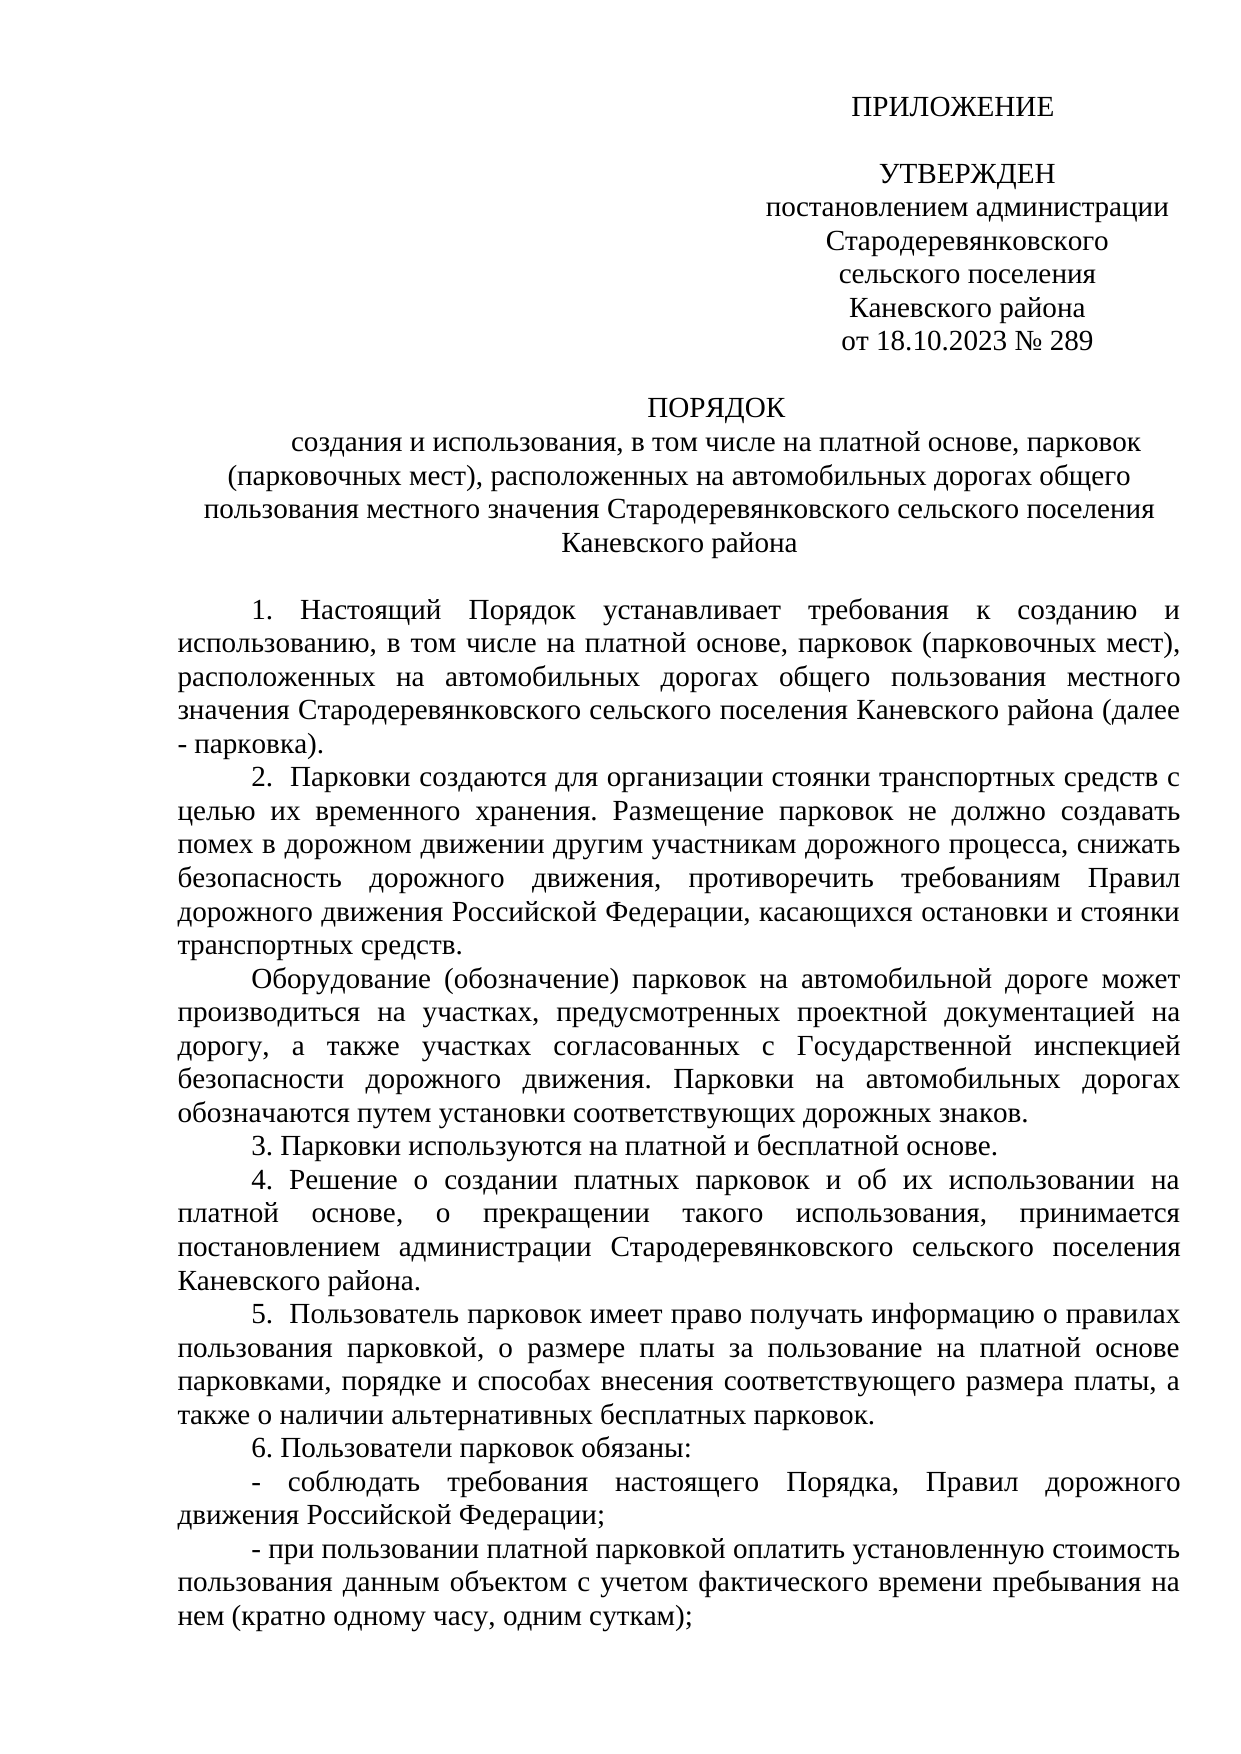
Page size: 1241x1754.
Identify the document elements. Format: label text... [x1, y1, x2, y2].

text УТВЕРЖДЕН [753, 156, 1181, 189]
text - соблюдать требования настоящего Порядка, Правил дорожного движения Российской Федерации; [177, 1464, 1181, 1531]
text сельского поселения [753, 256, 1181, 290]
text 5. Пользователь парковок имеет право получать информацию о правилах пользования парковкой, о размере платы за пользование на платной основе парковками, порядке и способах внесения соответствующего размера платы, а также о наличии альтернативных бесплатных парковок. [177, 1296, 1181, 1430]
text - при пользовании платной парковкой оплатить установленную стоимость пользования данным объектом с учетом фактического времени пребывания на нем (кратно одному часу, одним суткам); [177, 1531, 1181, 1632]
text 4. Решение о создании платных парковок и об их использовании на платной основе, о прекращении такого использования, принимается постановлением администрации Стародеревянковского сельского поселения Каневского района. [177, 1162, 1181, 1296]
text Каневского района [753, 290, 1181, 323]
text создания и использования, в том числе на платной основе, парковок (парковочных мест), расположенных на автомобильных дорогах общего пользования местного значения Стародеревянковского сельского поселения Каневского района [177, 424, 1181, 558]
text Оборудование (обозначение) парковок на автомобильной дороге может производиться на участках, предусмотренных проектной документацией на дорогу, а также участках согласованных с Государственной инспекцией безопасности дорожного движения. Парковки на автомобильных дорогах обозначаются путем установки соответствующих дорожных знаков. [177, 961, 1181, 1128]
text 3. Парковки используются на платной и бесплатной основе. [177, 1128, 1181, 1162]
text 1. Настоящий Порядок устанавливает требования к созданию и использованию, в том числе на платной основе, парковок (парковочных мест), расположенных на автомобильных дорогах общего пользования местного значения Стародеревянковского сельского поселения Каневского района (далее - парковка). [177, 592, 1181, 759]
text 6. Пользователи парковок обязаны: [177, 1430, 1181, 1464]
text постановлением администрации [753, 189, 1181, 223]
text ПОРЯДОК [177, 391, 1181, 424]
text от 18.10.2023 № 289 [753, 323, 1181, 357]
text ПРИЛОЖЕНИЕ [177, 89, 1181, 122]
text Стародеревянковского [753, 223, 1181, 256]
text 2. Парковки создаются для организации стоянки транспортных средств с целью их временного хранения. Размещение парковок не должно создавать помех в дорожном движении другим участникам дорожного процесса, снижать безопасность дорожного движения, противоречить требованиям Правил дорожного движения Российской Федерации, касающихся остановки и стоянки транспортных средств. [177, 759, 1181, 961]
